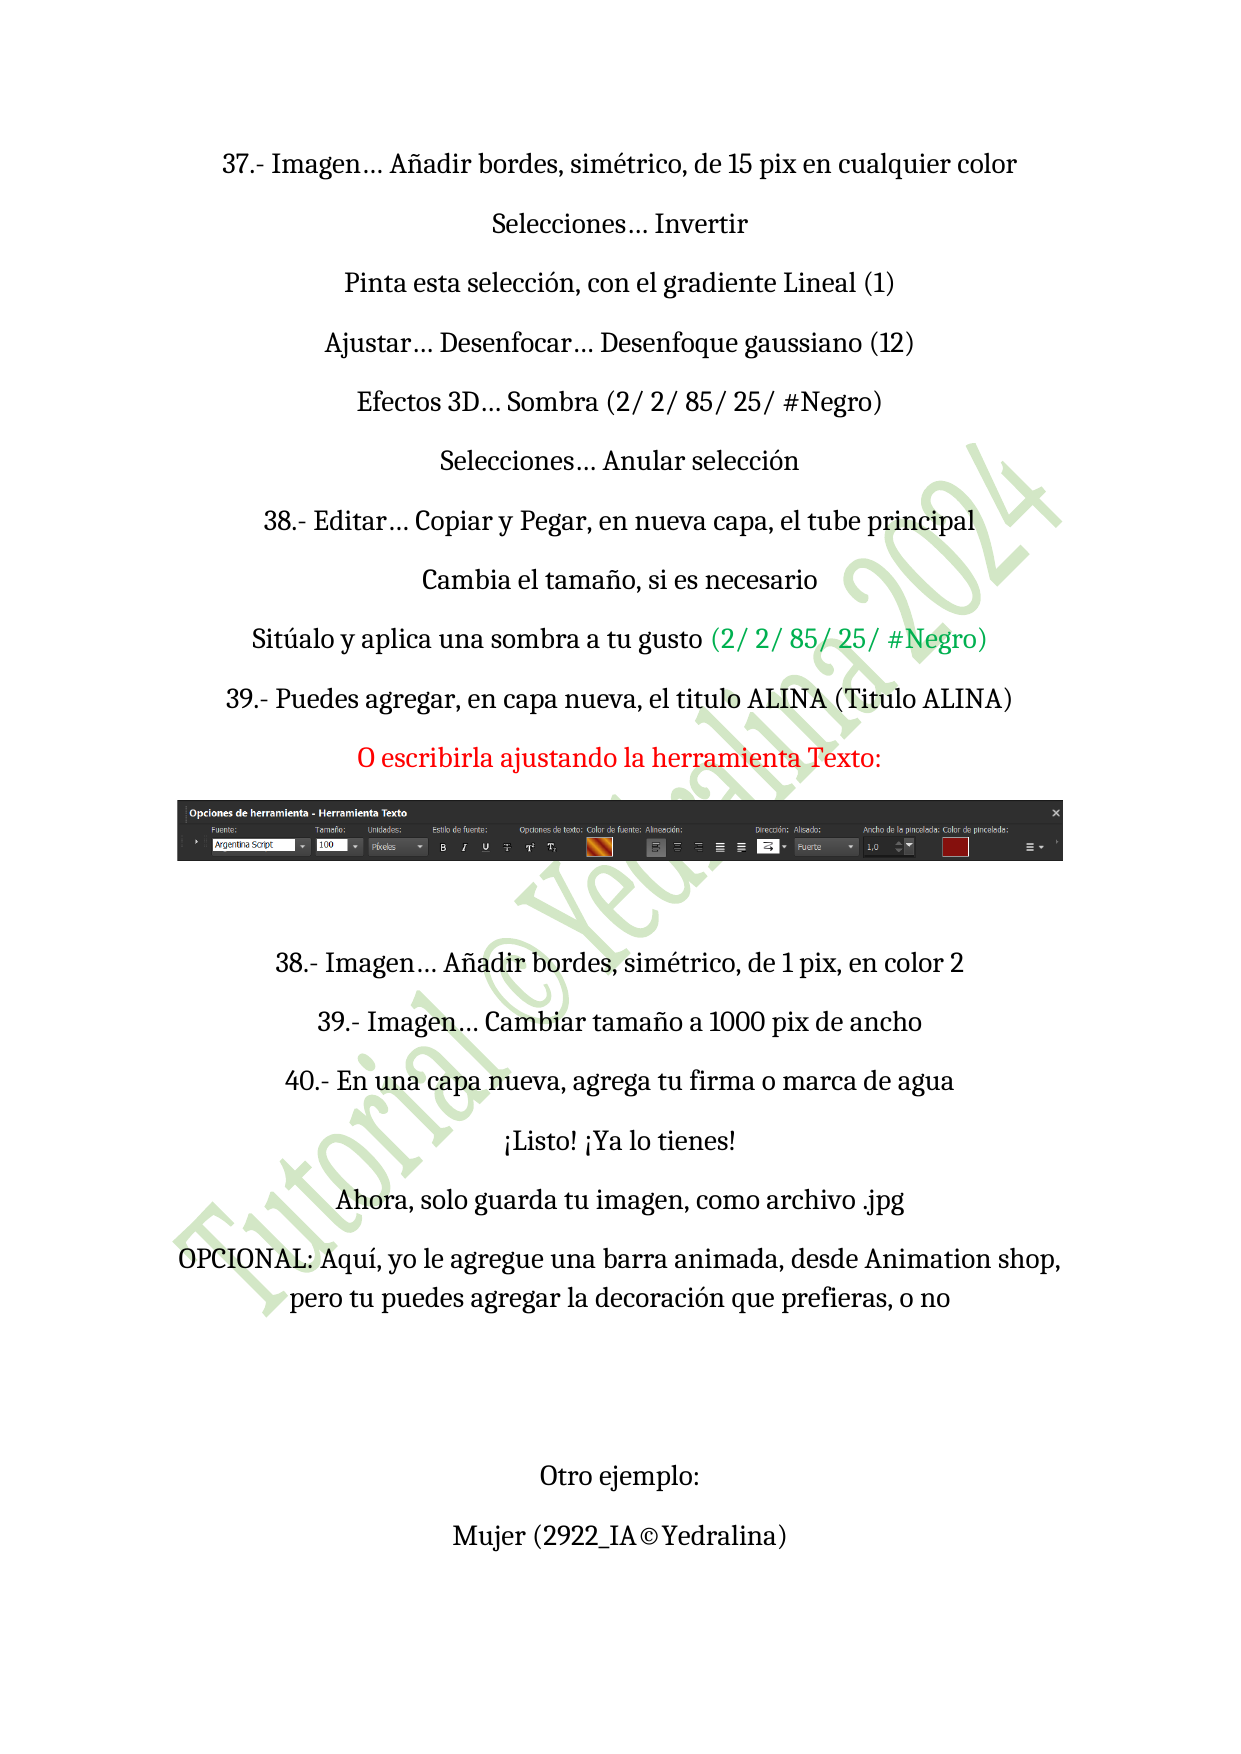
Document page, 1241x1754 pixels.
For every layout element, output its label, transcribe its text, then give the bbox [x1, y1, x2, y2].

text Efectos 3D… Sombra (2/ 2/ 85/ 25/ #Negro) [177, 385, 1063, 419]
text ¡Listo! ¡Ya lo tienes! [177, 1124, 1063, 1157]
picture [177, 800, 1063, 861]
text Cambia el tamaño, si es necesario [177, 563, 1063, 597]
text Ahora, solo guarda tu imagen, como archivo .jpg [177, 1183, 1063, 1217]
text 40.- En una capa nueva, agrega tu firma o marca de agua [177, 1064, 1063, 1098]
text Selecciones… Invertir [177, 207, 1063, 241]
text Otro ejemplo: [177, 1459, 1063, 1493]
text Sitúalo y aplica una sombra a tu gusto (2/ 2/ 85/ 25/ #Negro) [177, 623, 1063, 656]
text Ajustar… Desenfocar… Desenfoque gaussiano (12) [177, 326, 1063, 359]
text Mujer (2922_IA©Yedralina) [177, 1519, 1063, 1552]
text O escribirla ajustando la herramienta Texto: [177, 741, 1063, 775]
text 38.- Imagen… Añadir bordes, simétrico, de 1 pix, en color 2 [177, 946, 1063, 979]
text 37.- Imagen… Añadir bordes, simétrico, de 15 pix en cualquier color [177, 148, 1063, 181]
text 39.- Puedes agregar, en capa nueva, el titulo ALINA (Titulo ALINA) [177, 682, 1063, 716]
text OPCIONAL: Aquí, yo le agregue una barra animada, desde Animation shop, pero tu puedes agregar la decoración que prefieras, o no [177, 1243, 1063, 1315]
text 38.- Editar… Copiar y Pegar, en nueva capa, el tube principal [177, 504, 1063, 537]
text 39.- Imagen… Cambiar tamaño a 1000 pix de ancho [177, 1005, 1063, 1039]
text Selecciones… Anular selección [177, 444, 1063, 478]
text Pinta esta selección, con el gradiente Lineal (1) [177, 266, 1063, 300]
